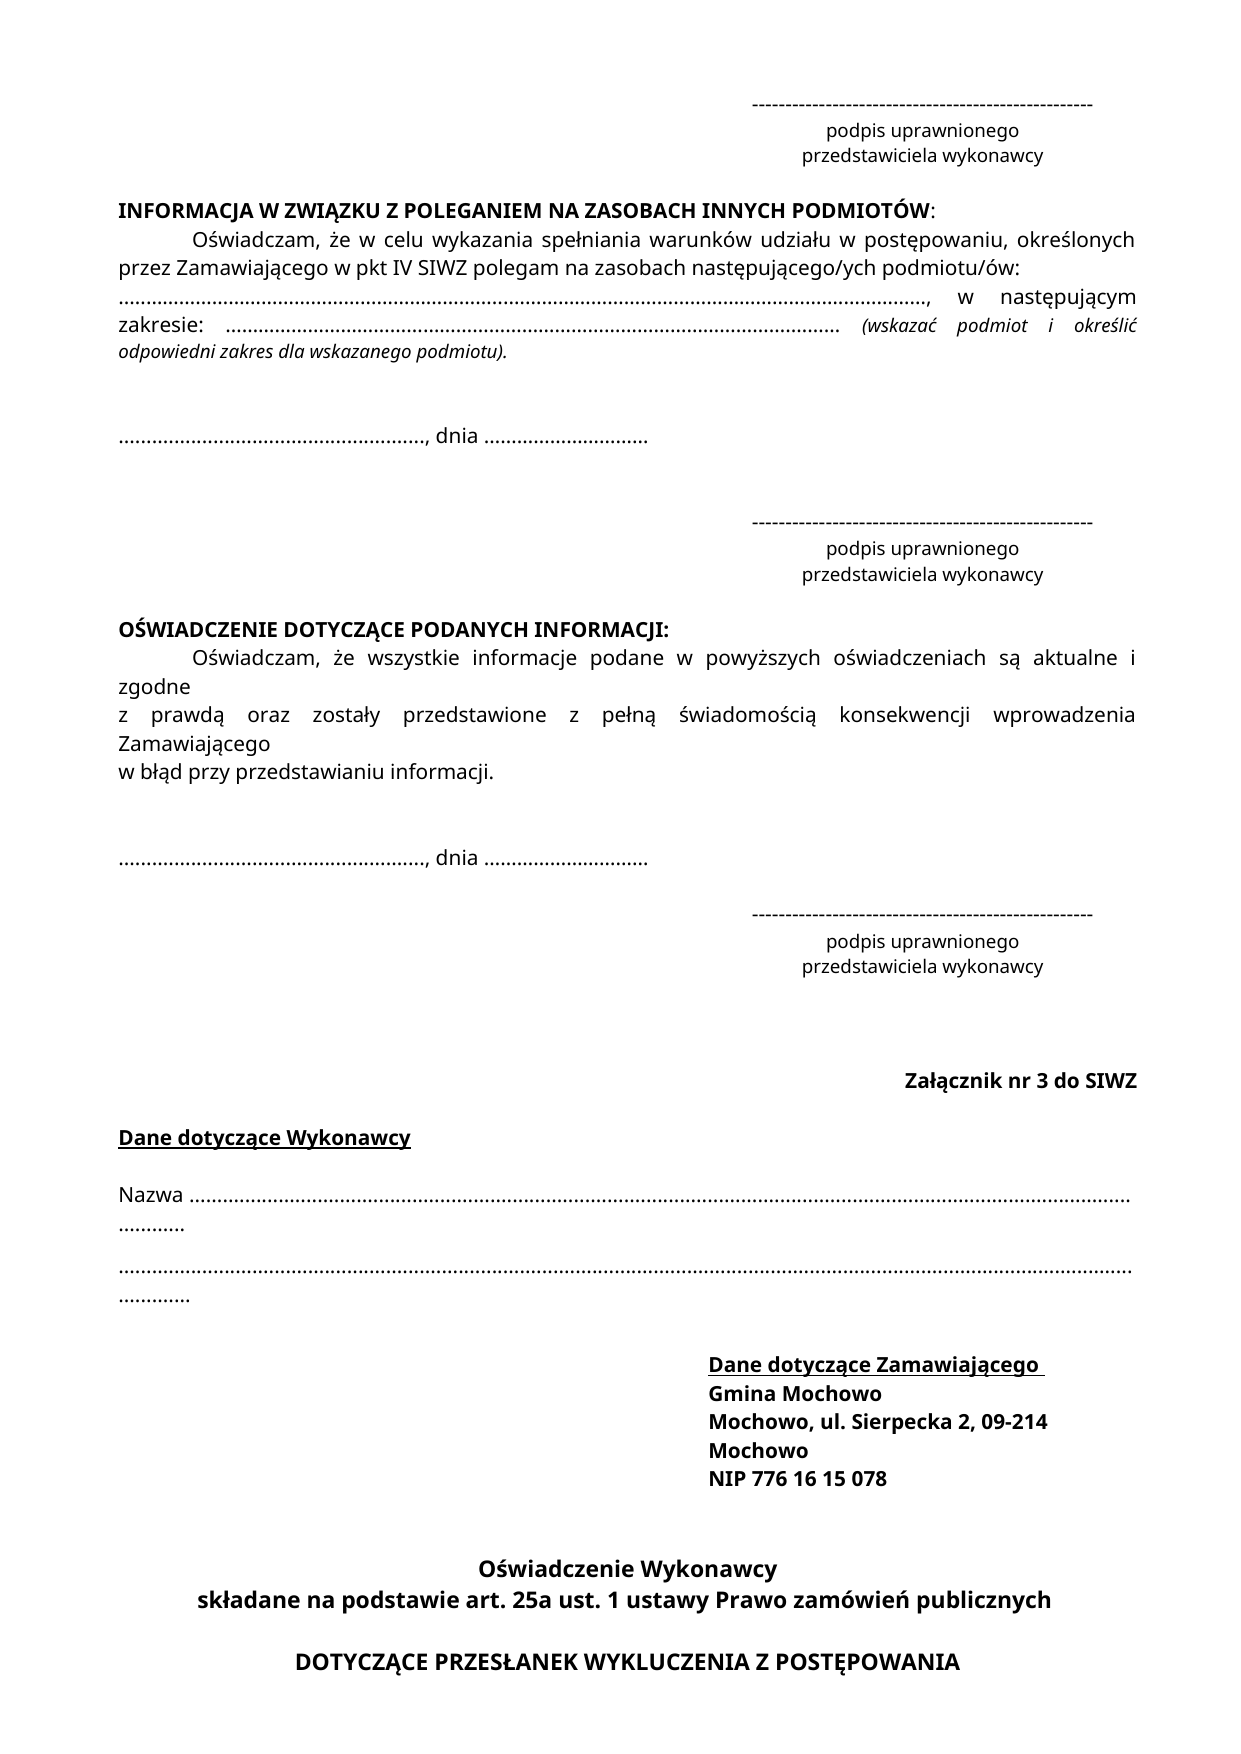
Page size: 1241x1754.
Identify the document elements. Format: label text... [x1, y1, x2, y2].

text ......................................................., dnia ………………………… [118, 421, 1137, 449]
text przedstawiciela wykonawcy [708, 953, 1137, 979]
text przedstawiciela wykonawcy [708, 143, 1137, 168]
text OŚWIADCZENIE DOTYCZĄCE PODANYCH INFORMACJI: [118, 615, 1137, 643]
text --------------------------------------------------- [708, 899, 1137, 928]
subtitle NIP 776 16 15 078 [708, 1464, 1137, 1493]
text --------------------------------------------------- [708, 89, 1137, 117]
text ..…………………………………………………………...…………………………………………………….……………, w następującym zakresie: ………………………………………………………………………………………….……… (wskazać podmiot i określić odpowiedni zakres dla wskazanego podmiotu). [118, 282, 1137, 364]
text ......................................................., dnia ………………………… [118, 843, 1137, 871]
text INFORMACJA W ZWIĄZKU Z POLEGANIEM NA ZASOBACH INNYCH PODMIOTÓW: [118, 197, 1137, 225]
text składane na podstawie art. 25a ust. 1 ustawy Prawo zamówień publicznych [118, 1584, 1137, 1646]
text Nazwa ..................................................................................................................................................................................... [118, 1180, 1137, 1237]
text Dane dotyczące Zamawiającego [708, 1351, 1137, 1379]
text Oświadczam, że wszystkie informacje podane w powyższych oświadczeniach są aktualne i zgodne z prawdą oraz zostały przedstawione z pełną świadomością konsekwencji wprowadzenia Zamawiającego w błąd przy przedstawianiu informacji. [118, 643, 1137, 786]
text DOTYCZĄCE PRZESŁANEK WYKLUCZENIA Z POSTĘPOWANIA [118, 1646, 1137, 1677]
text podpis uprawnionego [708, 117, 1137, 143]
text --------------------------------------------------- [708, 507, 1137, 536]
text ................................................................................................................................................................................................... [118, 1251, 1137, 1308]
text Dane dotyczące Wykonawcy [118, 1123, 1137, 1152]
text Oświadczam, że w celu wykazania spełniania warunków udziału w postępowaniu, określonych przez Zamawiającego w pkt IV SIWZ polegam na zasobach następującego/ych podmiotu/ów: [118, 225, 1137, 282]
text Oświadczenie Wykonawcy [118, 1552, 1137, 1584]
text podpis uprawnionego [708, 928, 1137, 953]
text podpis uprawnionego [708, 536, 1137, 561]
subtitle Gmina Mochowo [708, 1379, 1137, 1407]
text Mochowo, ul. Sierpecka 2, 09-214 Mochowo [708, 1407, 1137, 1464]
text przedstawiciela wykonawcy [708, 561, 1137, 587]
text Załącznik nr 3 do SIWZ [118, 1066, 1137, 1094]
